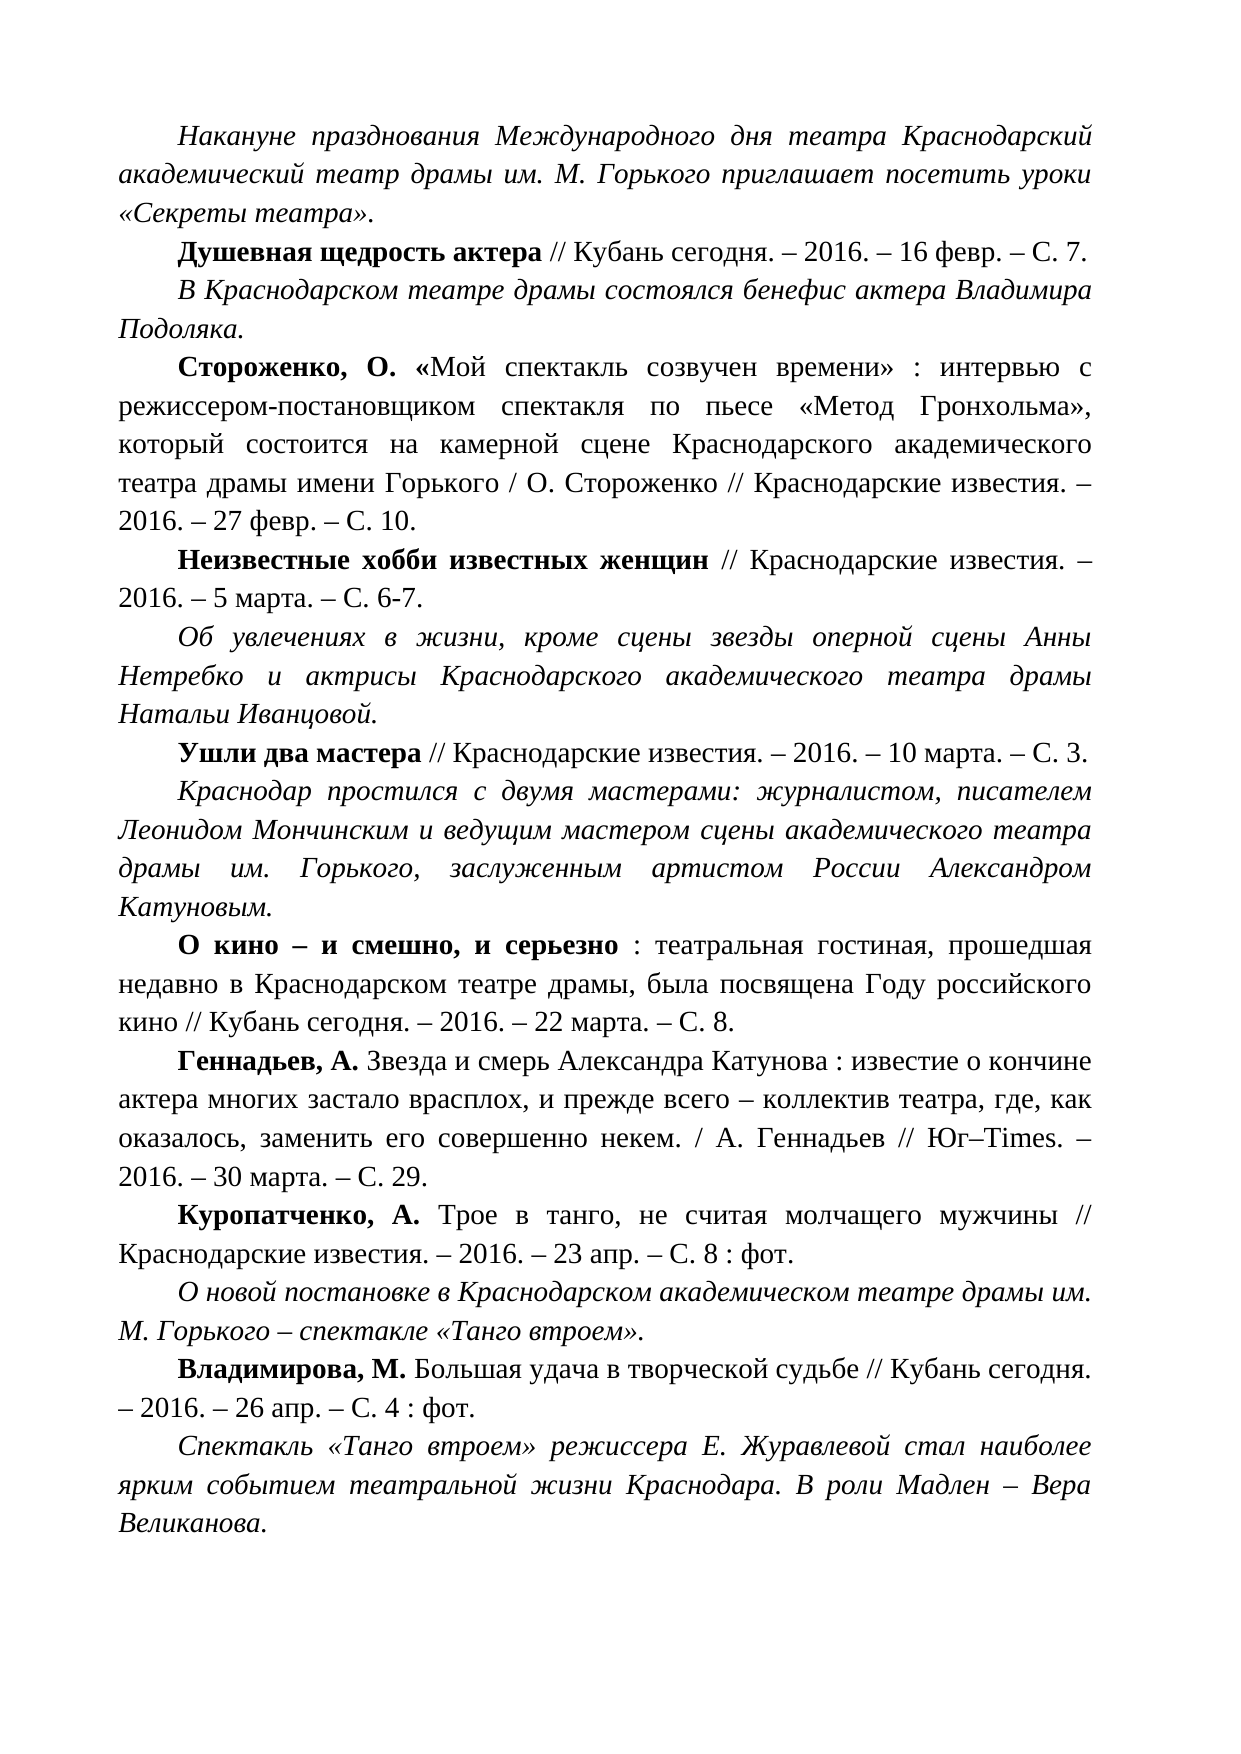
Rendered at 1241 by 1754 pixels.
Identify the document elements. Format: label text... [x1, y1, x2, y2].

text Краснодар простился с двумя мастерами: журналистом, писателем Леонидом Мончинским и ведущим мастером сцены академического театра драмы им. Горького, заслуженным артистом России Александром Катуновым. [118, 773, 1092, 922]
text Куропатченко, А. Трое в танго, не считая молчащего мужчины // Краснодарские известия. – 2016. – 23 апр. – С. 8 : фот. [118, 1197, 1092, 1269]
text В Краснодарском театре драмы состоялся бенефис актера Владимира Подоляка. [118, 272, 1092, 344]
text Ушли два мастера // Краснодарские известия. – 2016. – 10 марта. – С. 3. [118, 735, 1092, 768]
text Накануне празднования Международного дня театра Краснодарский академический театр драмы им. М. Горького приглашает посетить уроки «Секреты театра». [118, 118, 1092, 229]
text О новой постановке в Краснодарском академическом театре драмы им. М. Горького – спектакле «Танго втроем». [118, 1274, 1092, 1346]
text Стороженко, О. «Мой спектакль созвучен времени» : интервью с режиссером-постановщиком спектакля по пьесе «Метод Гронхольма», который состоится на камерной сцене Краснодарского академического театра драмы имени Горького / О. Стороженко // Краснодарские известия. – 2016. – 27 февр. – С. 10. [118, 349, 1092, 537]
text Душевная щедрость актера // Кубань сегодня. – 2016. – 16 февр. – С. 7. [118, 234, 1092, 267]
text О кино – и смешно, и серьезно : театральная гостиная, прошедшая недавно в Краснодарском театре драмы, была посвящена Году российского кино // Кубань сегодня. – 2016. – 22 марта. – С. 8. [118, 927, 1092, 1038]
text Спектакль «Танго втроем» режиссера Е. Журавлевой стал наиболее ярким событием театральной жизни Краснодара. В роли Мадлен – Вера Великанова. [118, 1428, 1092, 1539]
text Неизвестные хобби известных женщин // Краснодарские известия. – 2016. – 5 марта. – С. 6-7. [118, 542, 1092, 614]
text Геннадьев, А. Звезда и смерь Александра Катунова : известие о кончине актера многих застало врасплох, и прежде всего – коллектив театра, где, как оказалось, заменить его совершенно некем. / А. Геннадьев // Юг–Times. – 2016. – 30 марта. – С. 29. [118, 1043, 1092, 1192]
text Владимирова, М. Большая удача в творческой судьбе // Кубань сегодня. – 2016. – 26 апр. – С. 4 : фот. [118, 1351, 1092, 1423]
text Об увлечениях в жизни, кроме сцены звезды оперной сцены Анны Нетребко и актрисы Краснодарского академического театра драмы Натальи Иванцовой. [118, 619, 1092, 730]
